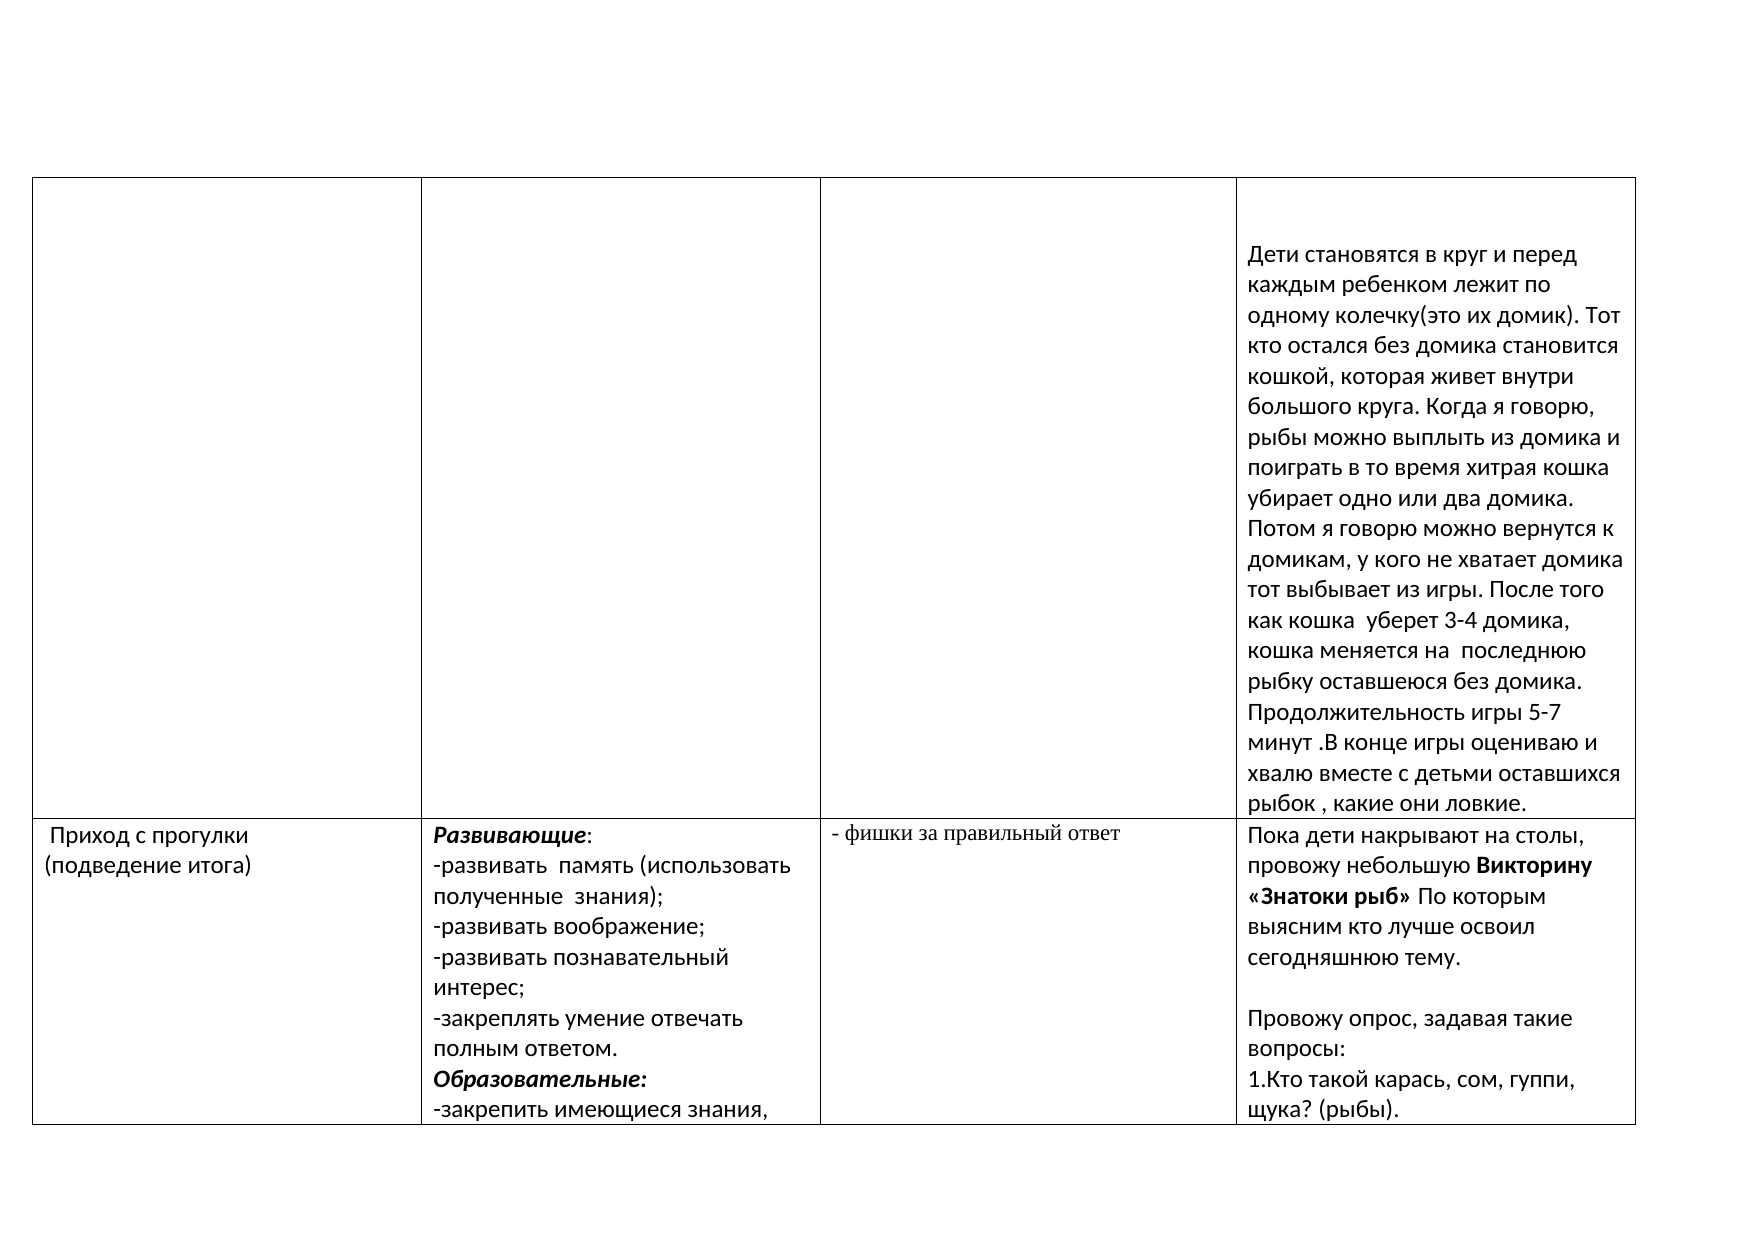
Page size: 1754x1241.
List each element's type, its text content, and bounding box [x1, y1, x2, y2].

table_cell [33, 819, 421, 1124]
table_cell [821, 819, 1236, 1124]
table_cell - [821, 178, 1236, 818]
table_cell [1237, 178, 1635, 818]
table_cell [1237, 819, 1635, 1124]
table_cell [33, 178, 421, 818]
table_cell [422, 819, 820, 1124]
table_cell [422, 178, 820, 818]
